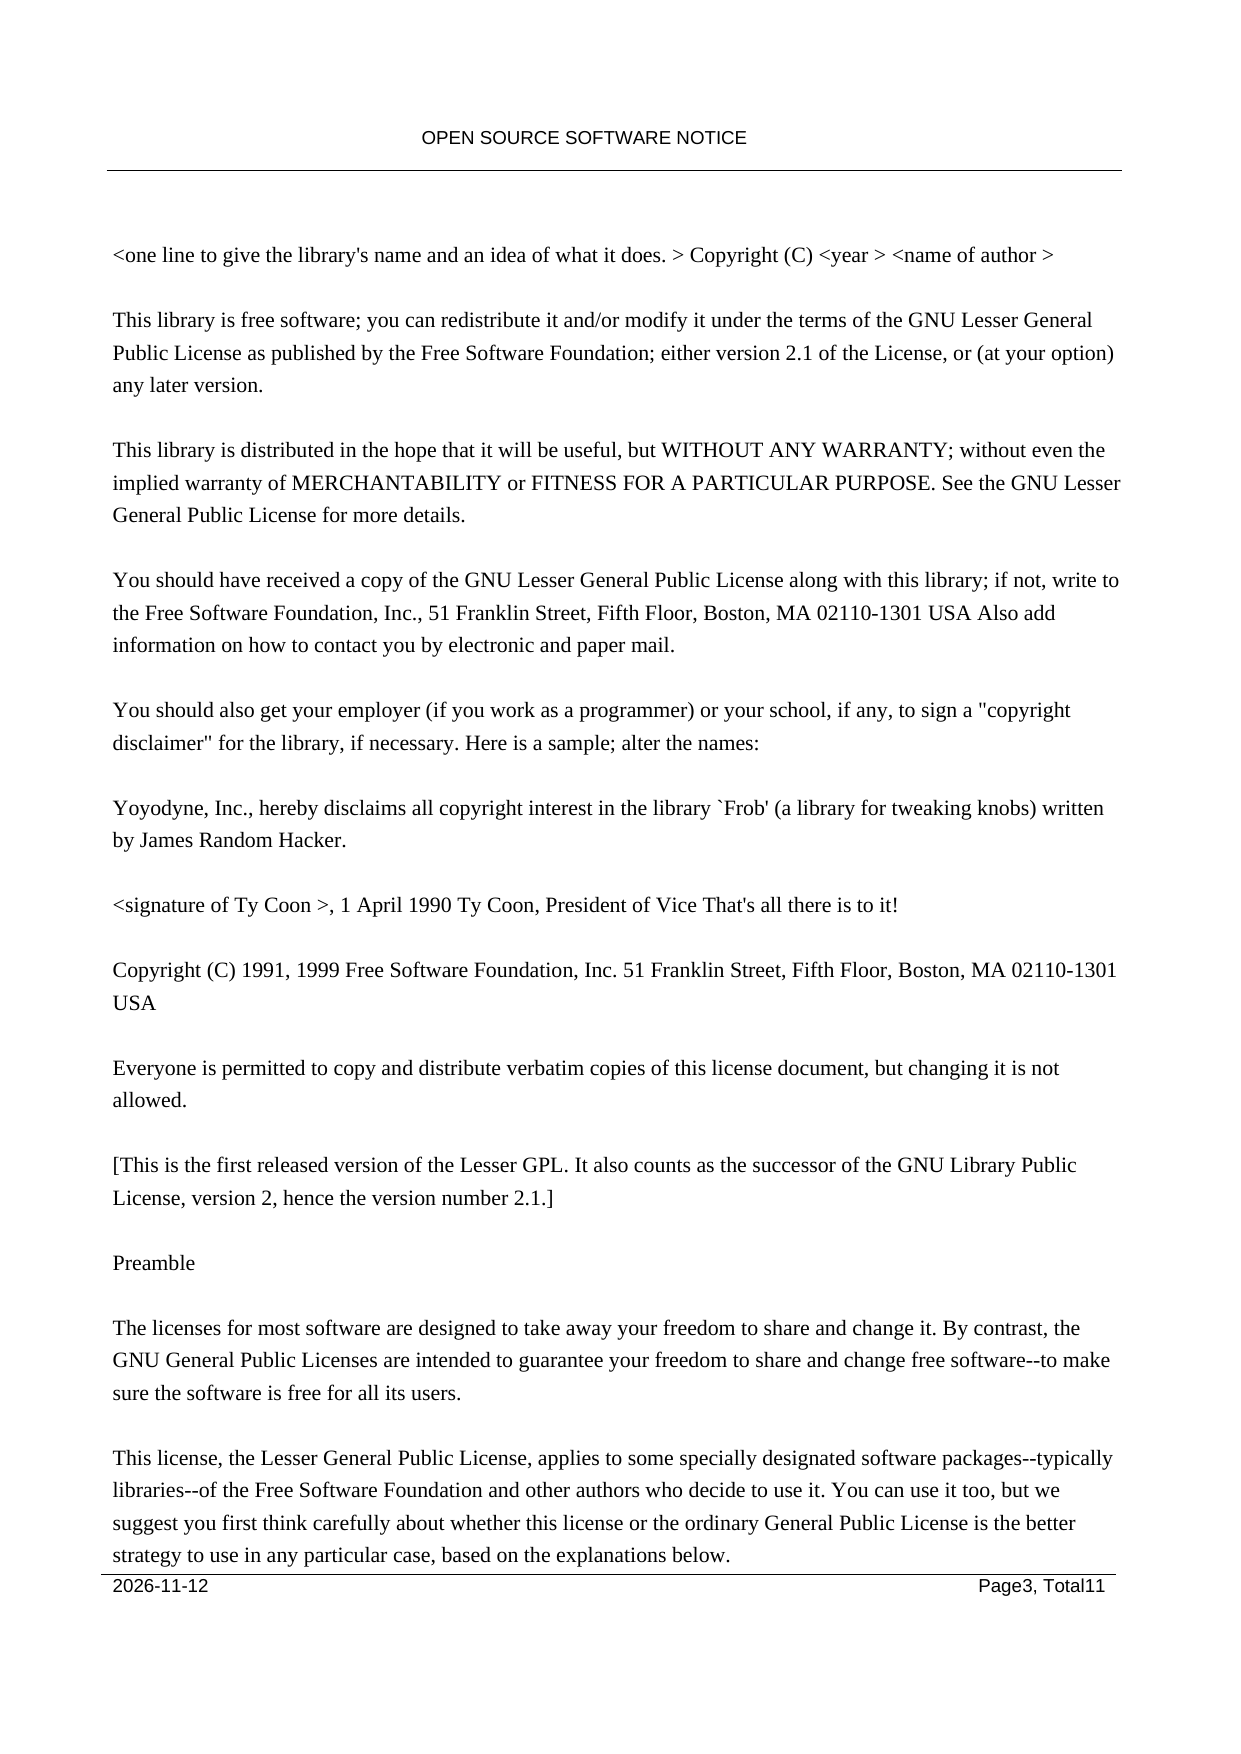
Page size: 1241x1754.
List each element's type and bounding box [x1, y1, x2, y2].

text [112, 206, 1128, 1571]
